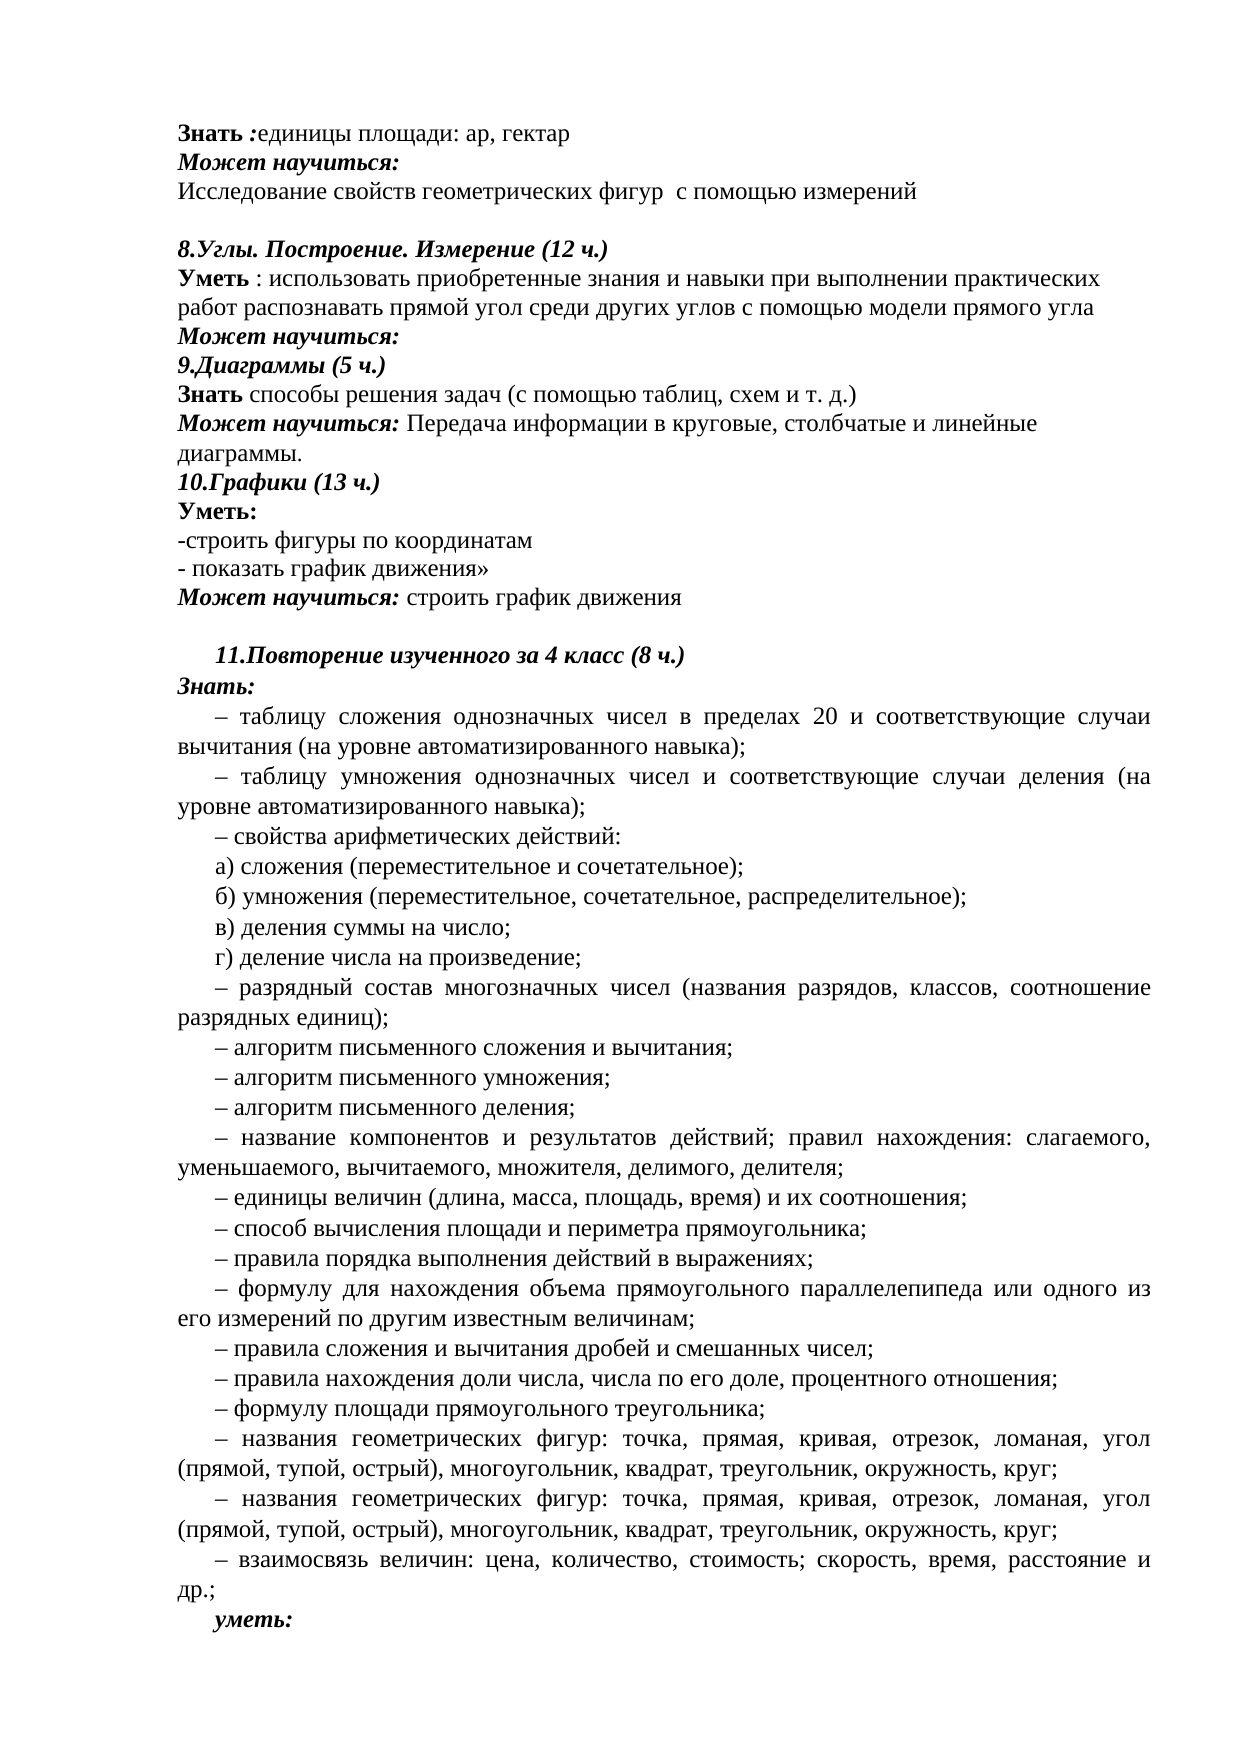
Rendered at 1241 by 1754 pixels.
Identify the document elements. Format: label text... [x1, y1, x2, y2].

text – свойства арифметических действий: [177, 821, 1152, 850]
text – алгоритм письменного умножения; [177, 1062, 1152, 1091]
text 10.Графики (13 ч.) [177, 467, 1152, 496]
text 8.Углы. Построение. Измерение (12 ч.) Уметь : использовать приобретенные знания и навыки при выполнении практических работ распознавать прямой угол среди других углов с помощью модели прямого угла [177, 234, 1152, 321]
text б) умножения (переместительное, сочетательное, распределительное); [177, 881, 1152, 910]
text 9.Диаграммы (5 ч.) Знать способы решения задач (с помощью таблиц, схем и т. д.) [177, 351, 1152, 408]
text – таблицу сложения однозначных чисел в пределах 20 и соответствующие случаи вычитания (на уровне автоматизированного навыка); [177, 701, 1152, 760]
text 11.Повторение изученного за 4 класс (8 ч.) Знать: [177, 641, 1152, 699]
text Исследование свойств геометрических фигур с помощью измерений [177, 176, 1152, 205]
text Может научиться: строить график движения [177, 582, 1152, 611]
text – названия геометрических фигур: точка, прямая, кривая, отрезок, ломаная, угол (прямой, тупой, острый), многоугольник, квадрат, треугольник, окружность, круг; [177, 1483, 1152, 1542]
text г) деление числа на произведение; [177, 942, 1152, 970]
text – правила сложения и вычитания дробей и смешанных чисел; [177, 1333, 1152, 1362]
text а) сложения (переместительное и сочетательное); [177, 851, 1152, 880]
text – правила порядка выполнения действий в выражениях; [177, 1243, 1152, 1271]
text Может научиться: Передача информации в круговые, столбчатые и линейные диаграммы. [177, 408, 1152, 466]
text – взаимосвязь величин: цена, количество, стоимость; скорость, время, расстояние и др.; [177, 1544, 1152, 1603]
text Уметь: -строить фигуры по координатам - показать график движения» [177, 496, 1152, 582]
text – единицы величин (длина, масса, площадь, время) и их соотношения; [177, 1182, 1152, 1211]
text Знать :единицы площади: ар, гектар [177, 118, 1152, 147]
text – разрядный состав многозначных чисел (названия разрядов, классов, соотношение разрядных единиц); [177, 972, 1152, 1031]
text – таблицу умножения однозначных чисел и соответствующие случаи деления (на уровне автоматизированного навыка); [177, 761, 1152, 820]
text – способ вычисления площади и периметра прямоугольника; [177, 1213, 1152, 1241]
text – название компонентов и результатов действий; правил нахождения: слагаемого, уменьшаемого, вычитаемого, множителя, делимого, делителя; [177, 1122, 1152, 1181]
text – названия геометрических фигур: точка, прямая, кривая, отрезок, ломаная, угол (прямой, тупой, острый), многоугольник, квадрат, треугольник, окружность, круг; [177, 1423, 1152, 1482]
text уметь: [177, 1604, 1152, 1633]
text – алгоритм письменного деления; [177, 1092, 1152, 1121]
text Может научиться: [177, 321, 1152, 350]
text – формулу для нахождения объема прямоугольного параллелепипеда или одного из его измерений по другим известным величинам; [177, 1273, 1152, 1332]
text Может научиться: [177, 147, 1152, 176]
text – алгоритм письменного сложения и вычитания; [177, 1032, 1152, 1061]
text – правила нахождения доли числа, числа по его доле, процентного отношения; [177, 1363, 1152, 1392]
text – формулу площади прямоугольного треугольника; [177, 1393, 1152, 1422]
text в) деления суммы на число; [177, 912, 1152, 940]
